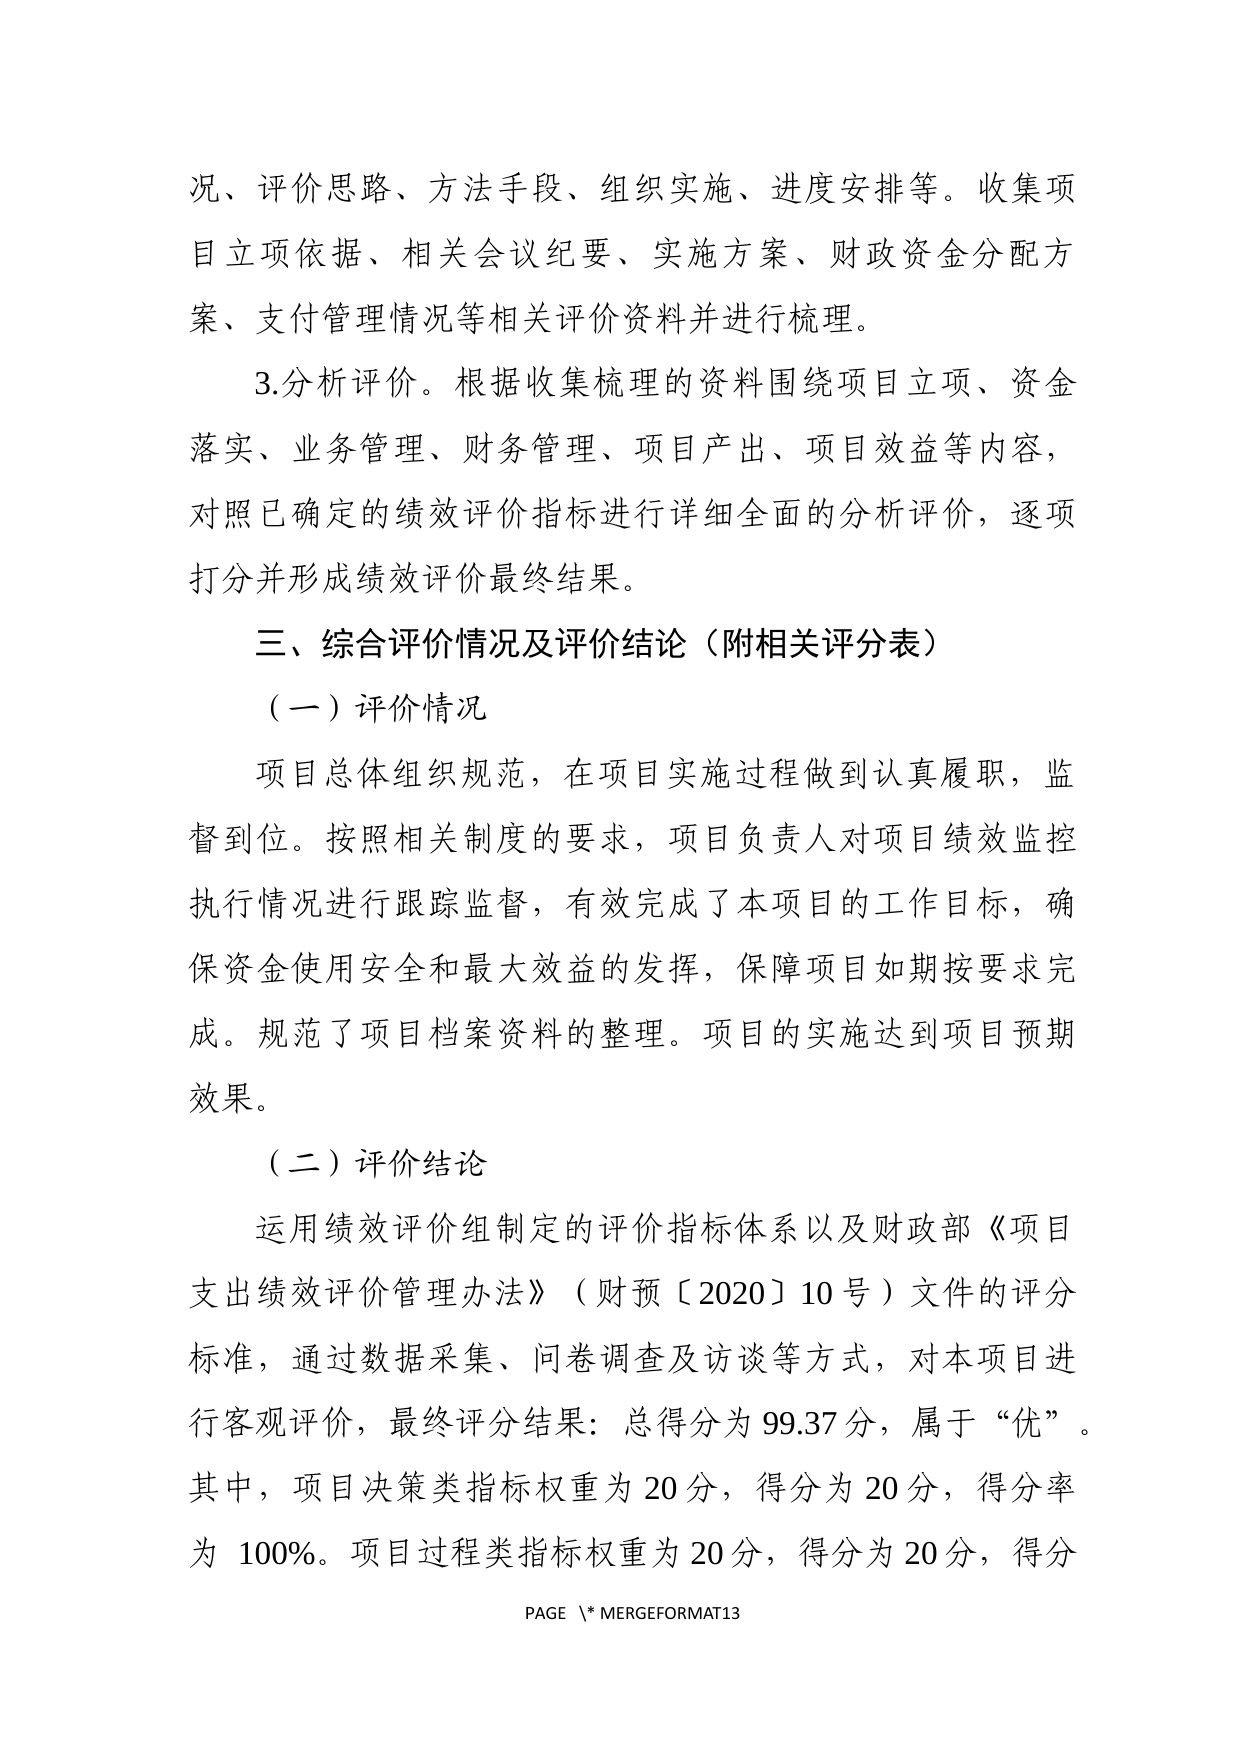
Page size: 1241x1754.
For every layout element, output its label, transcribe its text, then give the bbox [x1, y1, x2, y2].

title （一）评价情况 [187, 674, 1078, 739]
text 项目总体组织规范，在项目实施过程做到认真履职，监督到位。按照相关制度的要求，项目负责人对项目绩效监控执行情况进行跟踪监督，有效完成了本项目的工作目标，确保资金使用安全和最大效益的发挥，保障项目如期按要求完成。规范了项目档案资料的整理。项目的实施达到项目预期效果。 [187, 739, 1078, 1129]
list 3.分析评价。根据收集梳理的资料围绕项目立项、资金落实、业务管理、财务管理、项目产出、项目效益等内容，对照已确定的绩效评价指标进行详细全面的分析评价，逐项打分并形成绩效评价最终结果。 [187, 349, 1078, 609]
title （二）评价结论 [187, 1129, 1078, 1194]
list 综合评价情况及评价结论（附相关评分表） [187, 609, 1078, 674]
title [187, 1194, 1078, 1584]
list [187, 154, 1078, 349]
